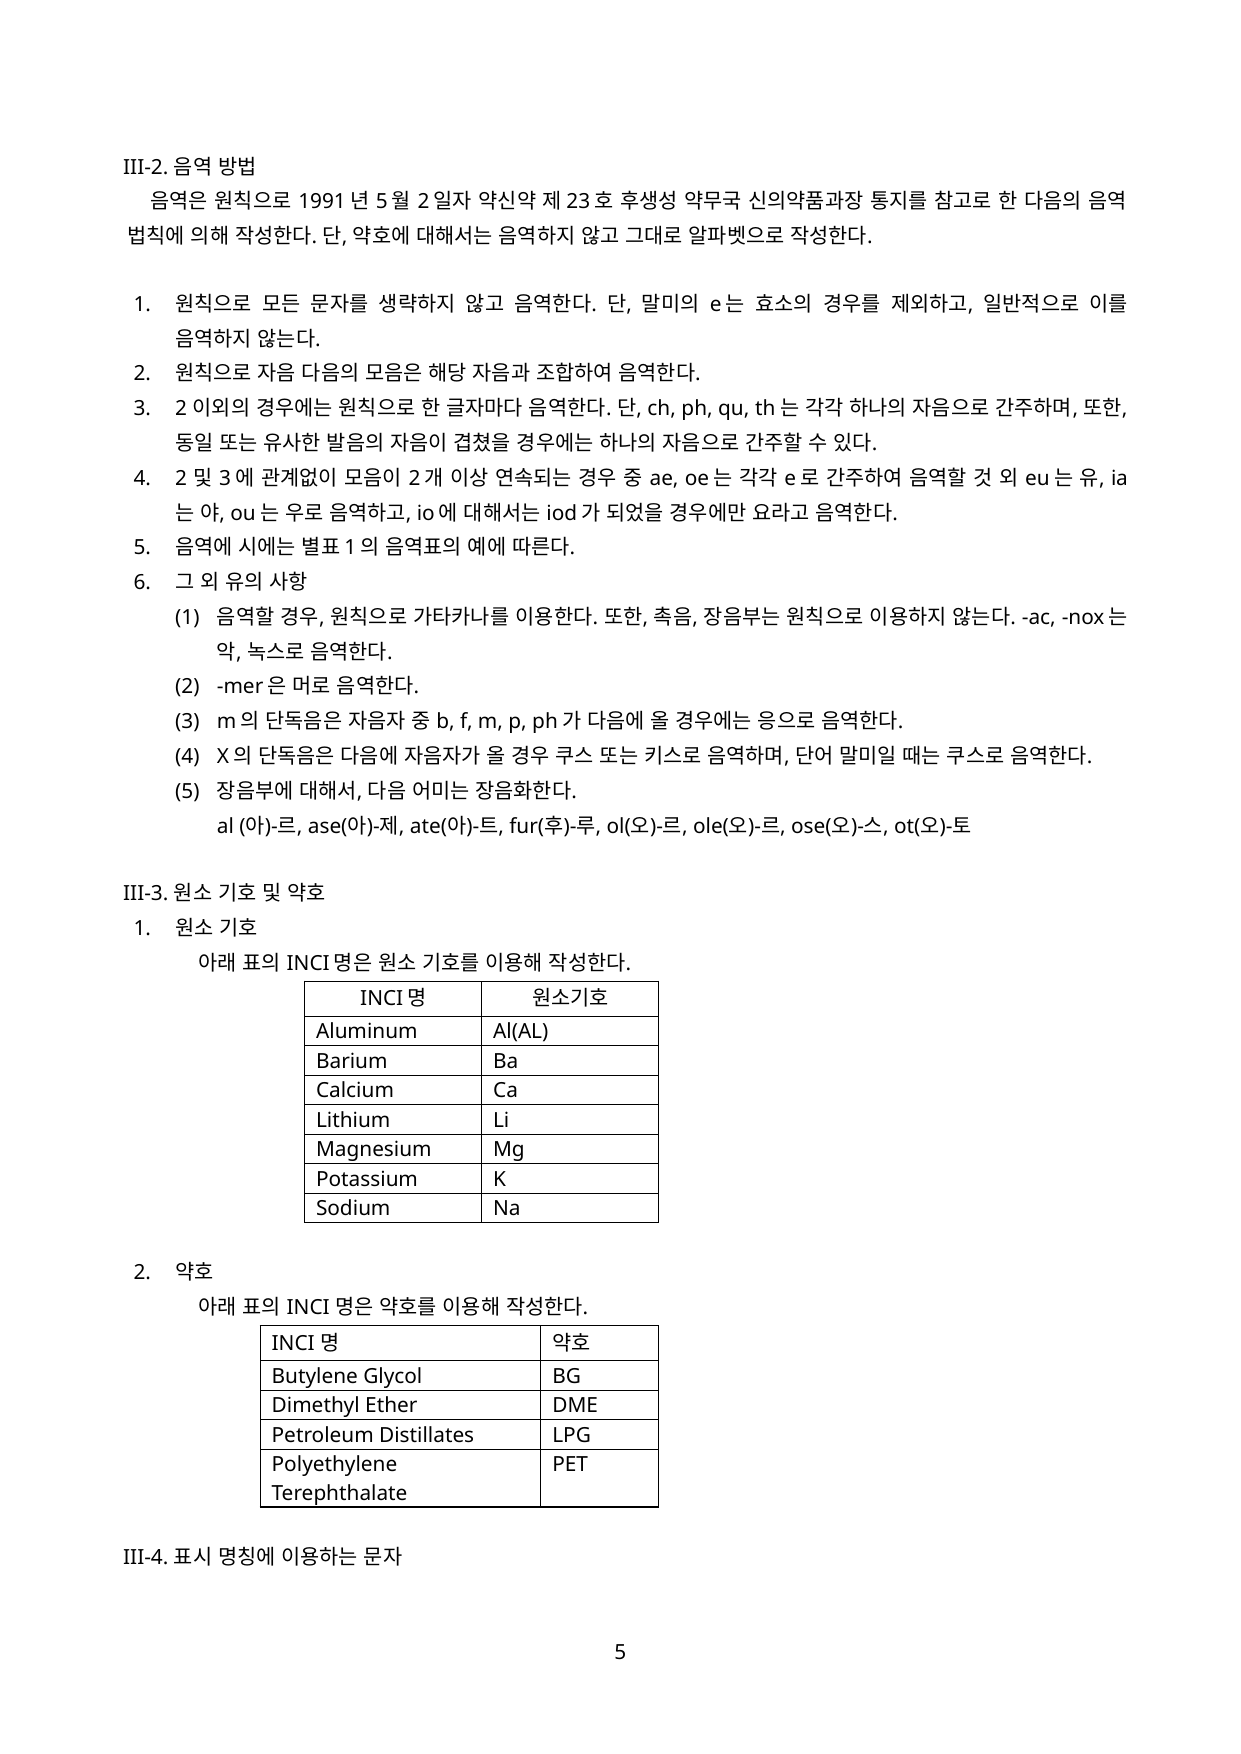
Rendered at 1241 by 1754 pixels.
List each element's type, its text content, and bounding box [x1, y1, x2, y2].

table_cell DME [541, 1391, 658, 1419]
text 아래 표의 INCI 명은 약호를 이용해 작성한다. [175, 1290, 1128, 1321]
list m의 단독음은 자음자 중 b, f, m, p, ph가 다음에 올 경우에는 응으로 음역한다. [175, 704, 1128, 735]
table_cell Dimethyl Ether [261, 1391, 540, 1419]
text 음역은 원칙으로 1991년 5월 2일자 약신약 제23호 후생성 약무국 신의약품과장 통지를 참고로 한 다음의 음역 법칙에 의해 작성한다. 단, 약호에 대해서는 음역하지 않고 그대로 알파벳으로 작성한다. [127, 185, 1128, 250]
list 원칙으로 모든 문자를 생략하지 않고 음역한다. 단, 말미의 e는 효소의 경우를 제외하고, 일반적으로 이를 음역하지 않는다. [133, 287, 1128, 352]
table_cell Polyethylene Terephthalate [261, 1450, 540, 1506]
table_cell BG [541, 1361, 658, 1389]
list 그 외 유의 사항 [133, 565, 1128, 596]
list 음역에 시에는 별표1의 음역표의 예에 따른다. [133, 531, 1128, 561]
table_header INCI명 [305, 982, 481, 1016]
table_cell Calcium [305, 1076, 481, 1104]
table_cell Al(AL) [482, 1017, 658, 1045]
text III-3. 원소 기호 및 약호 [123, 876, 1128, 907]
table_cell Lithium [305, 1105, 481, 1133]
table_cell Ca [482, 1076, 658, 1104]
text III-4. 표시 명칭에 이용하는 문자 [123, 1540, 1128, 1570]
table_cell Mg [482, 1135, 658, 1163]
table_cell K [482, 1164, 658, 1192]
list 2 및 3에 관계없이 모음이 2개 이상 연속되는 경우 중 ae, oe는 각각 e로 간주하여 음역할 것 외 eu는 유, ia는 야, ou는 우로 음역하고, io에 대해서는 iod가 되었을 경우에만 요라고 음역한다. [133, 461, 1128, 526]
list 원소 기호 [133, 911, 1128, 941]
text 아래 표의 INCI명은 원소 기호를 이용해 작성한다. [175, 946, 1128, 976]
list X의 단독음은 다음에 자음자가 올 경우 쿠스 또는 키스로 음역하며, 단어 말미일 때는 쿠스로 음역한다. [175, 739, 1128, 769]
text al (아)-르, ase(아)-제, ate(아)-트, fur(후)-루, ol(오)-르, ole(오)-르, ose(오)-스, ot(오)-토 [196, 809, 1128, 839]
table_header INCI 명 [261, 1326, 540, 1360]
table_cell Barium [305, 1046, 481, 1074]
table_cell Potassium [305, 1164, 481, 1192]
table_cell Sodium [305, 1194, 481, 1222]
table_cell PET [541, 1450, 658, 1506]
list -mer은 머로 음역한다. [175, 670, 1128, 700]
table_cell Butylene Glycol [261, 1361, 540, 1389]
table_cell Li [482, 1105, 658, 1133]
table_cell Aluminum [305, 1017, 481, 1045]
list 2 이외의 경우에는 원칙으로 한 글자마다 음역한다. 단, ch, ph, qu, th는 각각 하나의 자음으로 간주하며, 또한, 동일 또는 유사한 발음의 자음이 겹쳤을 경우에는 하나의 자음으로 간주할 수 있다. [133, 391, 1128, 456]
table_header 원소기호 [482, 982, 658, 1016]
table_header 약호 [541, 1326, 658, 1360]
list 음역할 경우, 원칙으로 가타카나를 이용한다. 또한, 촉음, 장음부는 원칙으로 이용하지 않는다. -ac, -nox는 악, 녹스로 음역한다. [175, 600, 1128, 665]
table_cell Petroleum Distillates [261, 1420, 540, 1448]
table_cell LPG [541, 1420, 658, 1448]
text III-2. 음역 방법 [123, 150, 1128, 180]
list 원칙으로 자음 다음의 모음은 해당 자음과 조합하여 음역한다. [133, 357, 1128, 387]
list 약호 [133, 1256, 1128, 1286]
list 장음부에 대해서, 다음 어미는 장음화한다. [175, 774, 1128, 804]
table_cell Na [482, 1194, 658, 1222]
table_cell Ba [482, 1046, 658, 1074]
table_cell Magnesium [305, 1135, 481, 1163]
